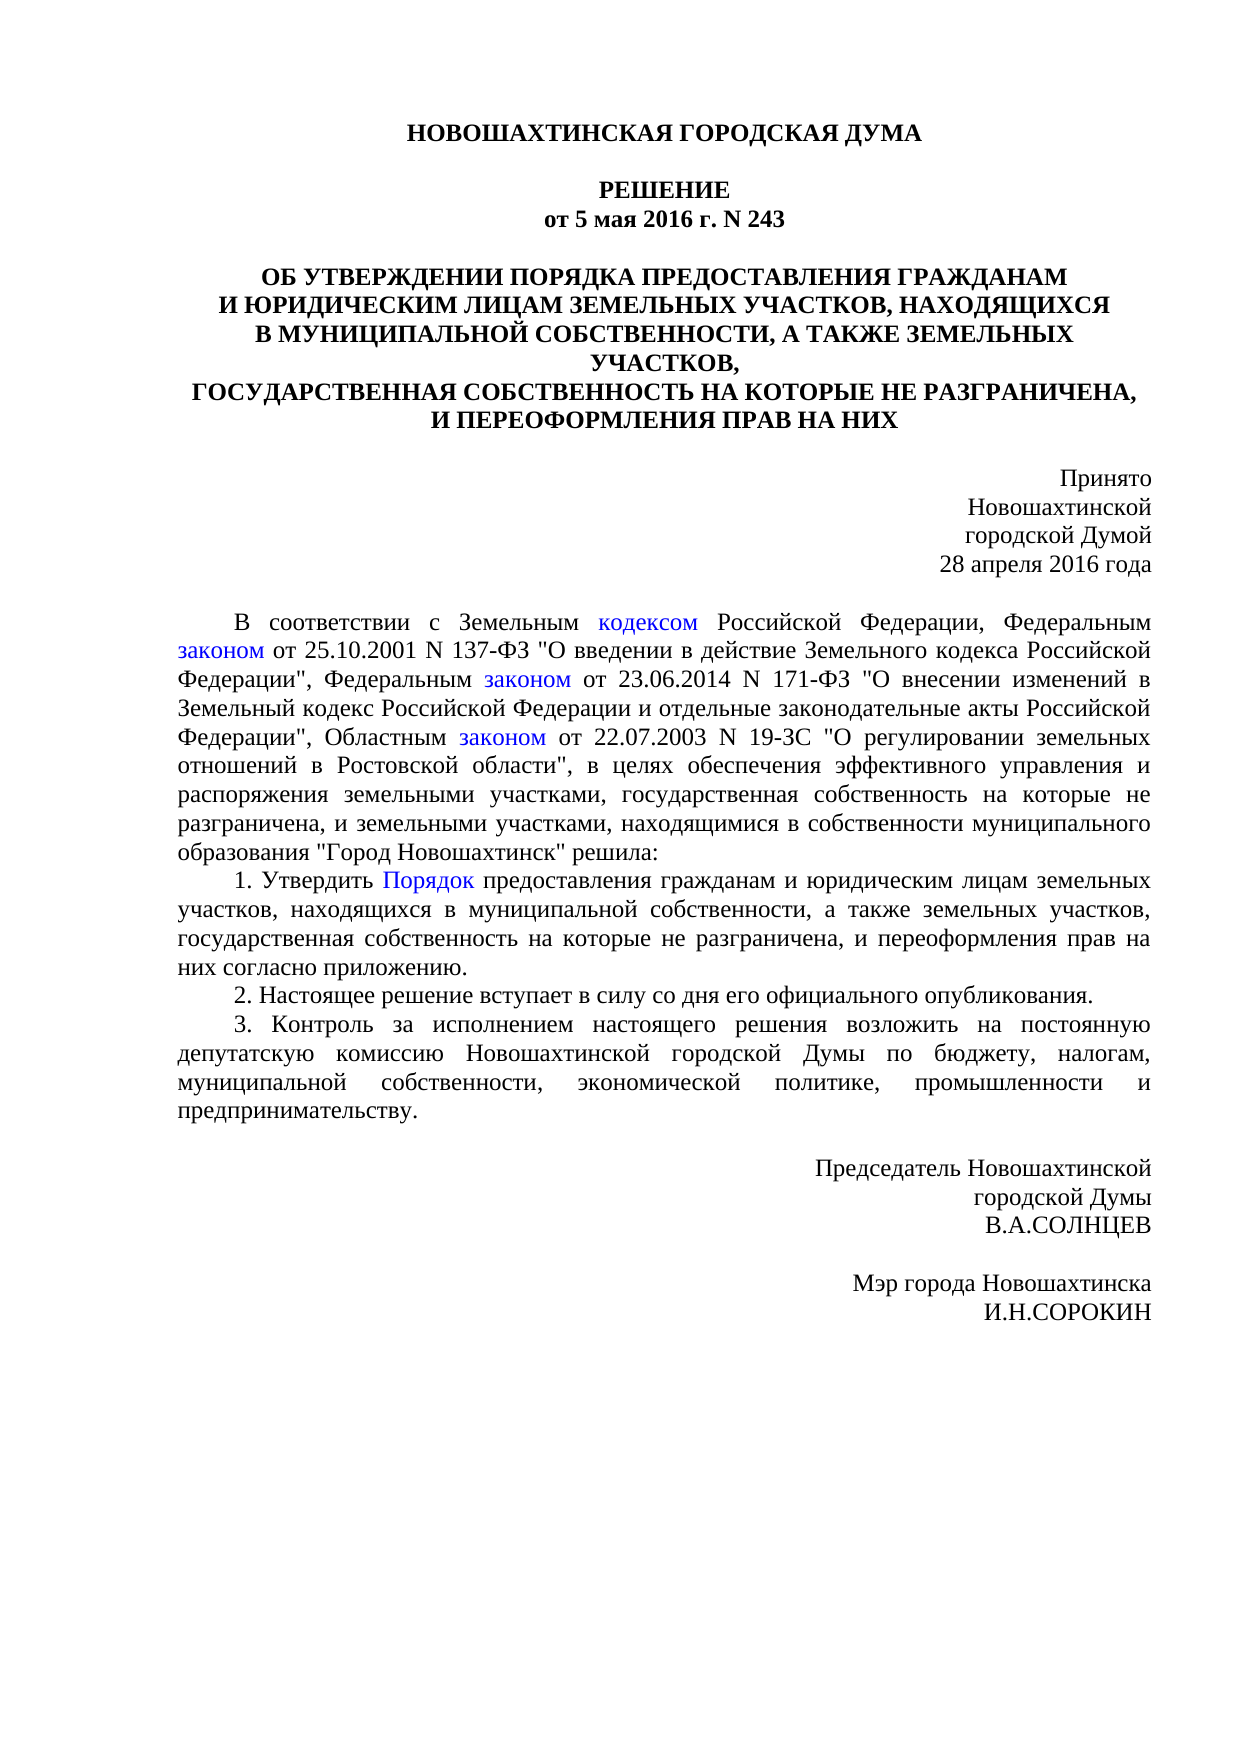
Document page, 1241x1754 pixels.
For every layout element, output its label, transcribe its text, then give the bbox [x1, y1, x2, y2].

title ОБ УТВЕРЖДЕНИИ ПОРЯДКА ПРЕДОСТАВЛЕНИЯ ГРАЖДАНАМ [177, 262, 1152, 291]
text Председатель Новошахтинской [177, 1153, 1152, 1182]
text Мэр города Новошахтинска [177, 1268, 1152, 1297]
text 3. Контроль за исполнением настоящего решения возложить на постоянную депутатскую комиссию Новошахтинской городской Думы по бюджету, налогам, муниципальной собственности, экономической политике, промышленности и предпринимательству. [177, 1009, 1152, 1124]
text 1. Утвердить Порядок предоставления гражданам и юридическим лицам земельных участков, находящихся в муниципальной собственности, а также земельных участков, государственная собственность на которые не разграничена, и переоформления прав на них согласно приложению. [177, 866, 1152, 981]
text городской Думой [177, 521, 1152, 549]
text В.А.СОЛНЦЕВ [177, 1211, 1152, 1239]
text 2. Настоящее решение вступает в силу со дня его официального опубликования. [177, 981, 1152, 1009]
title ГОСУДАРСТВЕННАЯ СОБСТВЕННОСТЬ НА КОТОРЫЕ НЕ РАЗГРАНИЧЕНА, [177, 377, 1152, 406]
title РЕШЕНИЕ [177, 176, 1152, 204]
text 28 апреля 2016 года [177, 549, 1152, 578]
title от 5 мая 2016 г. N 243 [177, 204, 1152, 233]
title И ЮРИДИЧЕСКИМ ЛИЦАМ ЗЕМЕЛЬНЫХ УЧАСТКОВ, НАХОДЯЩИХСЯ [177, 291, 1152, 319]
text В соответствии с Земельным кодексом Российской Федерации, Федеральным законом от 25.10.2001 N 137-ФЗ "О введении в действие Земельного кодекса Российской Федерации", Федеральным законом от 23.06.2014 N 171-ФЗ "О внесении изменений в Земельный кодекс Российской Федерации и отдельные законодательные акты Российской Федерации", Областным законом от 22.07.2003 N 19-ЗС "О регулировании земельных отношений в Ростовской области", в целях обеспечения эффективного управления и распоряжения земельными участками, государственная собственность на которые не разграничена, и земельными участками, находящимися в собственности муниципального образования "Город Новошахтинск" решила: [177, 607, 1152, 866]
text И.Н.СОРОКИН [177, 1297, 1152, 1326]
text Новошахтинской [177, 492, 1152, 521]
text Принято [177, 463, 1152, 492]
title НОВОШАХТИНСКАЯ ГОРОДСКАЯ ДУМА [177, 118, 1152, 147]
title В МУНИЦИПАЛЬНОЙ СОБСТВЕННОСТИ, А ТАКЖЕ ЗЕМЕЛЬНЫХ УЧАСТКОВ, [177, 319, 1152, 377]
text городской Думы [177, 1182, 1152, 1211]
title И ПЕРЕОФОРМЛЕНИЯ ПРАВ НА НИХ [177, 406, 1152, 434]
